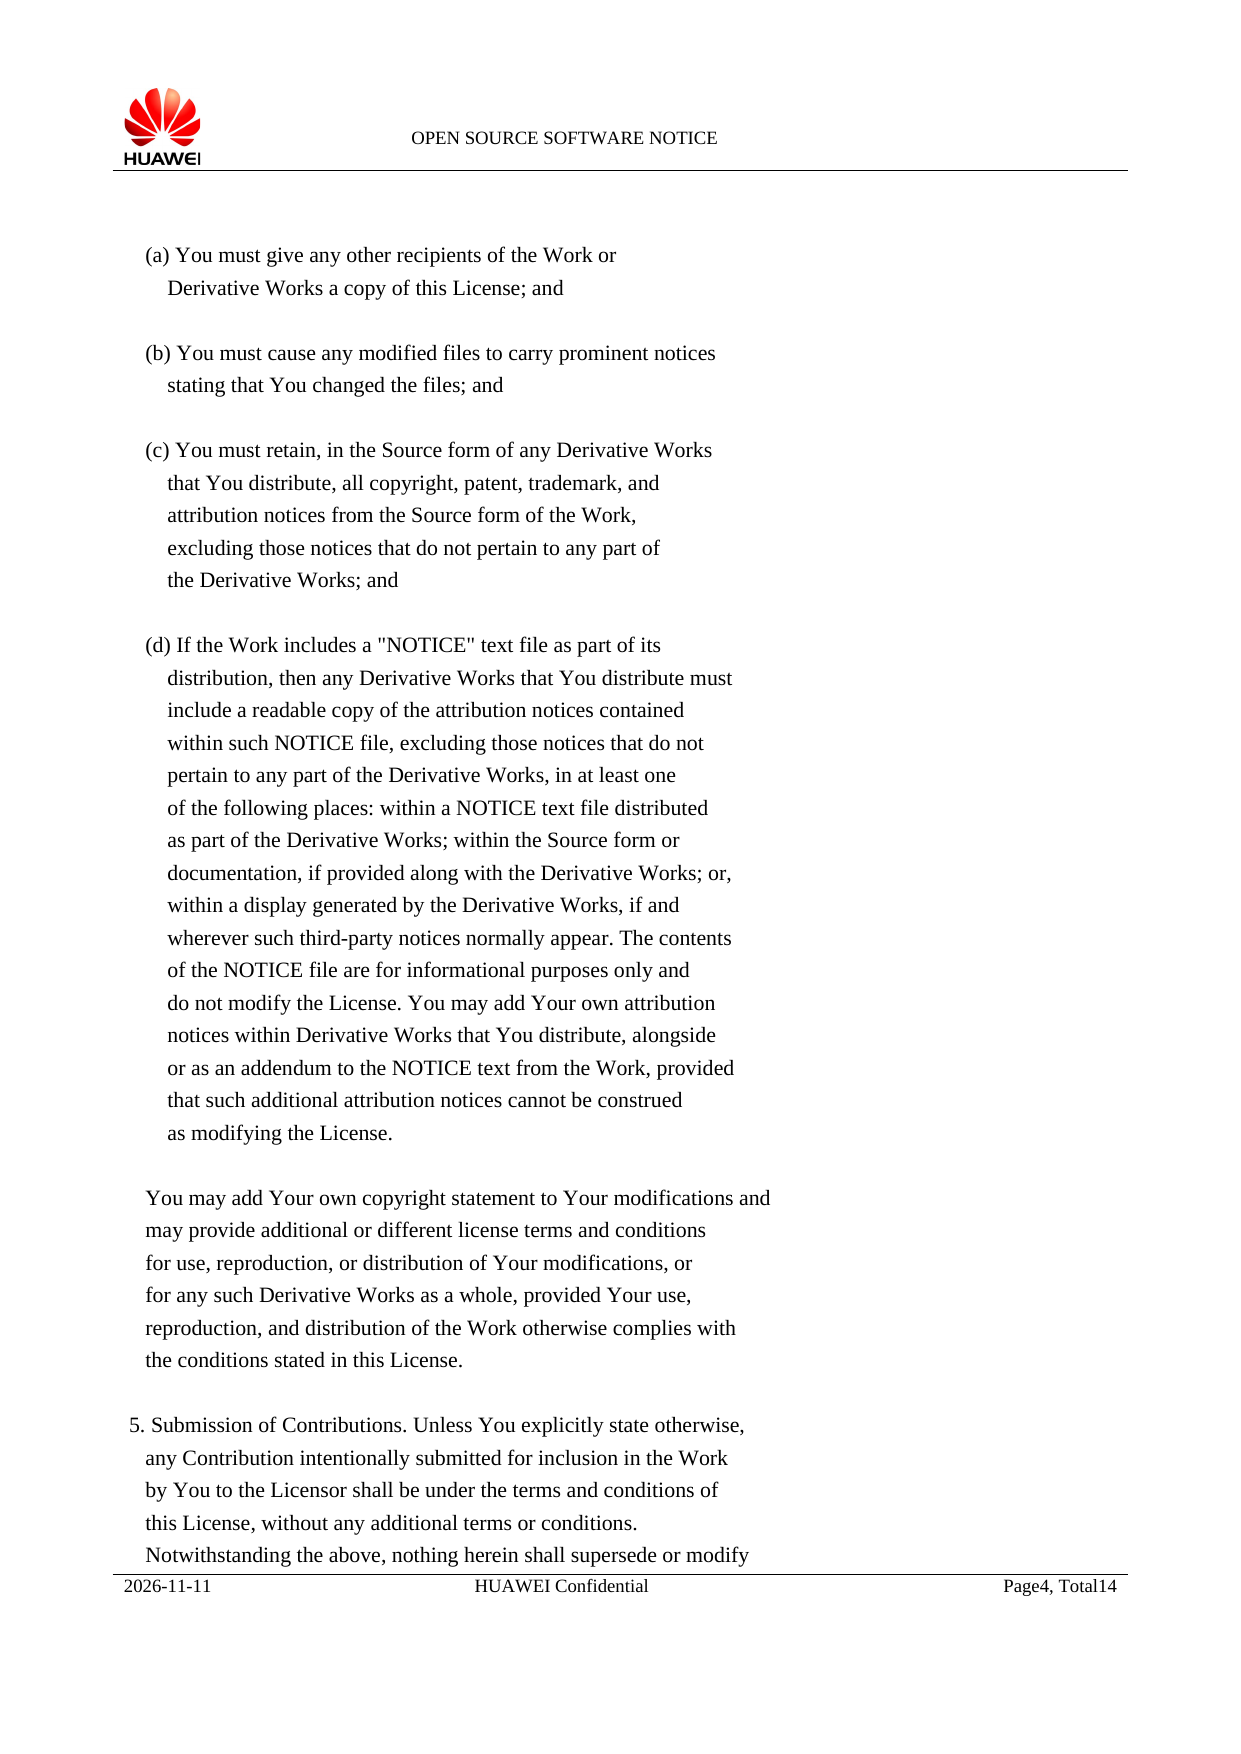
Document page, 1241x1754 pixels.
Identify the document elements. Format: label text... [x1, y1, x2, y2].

picture [124, 88, 201, 165]
